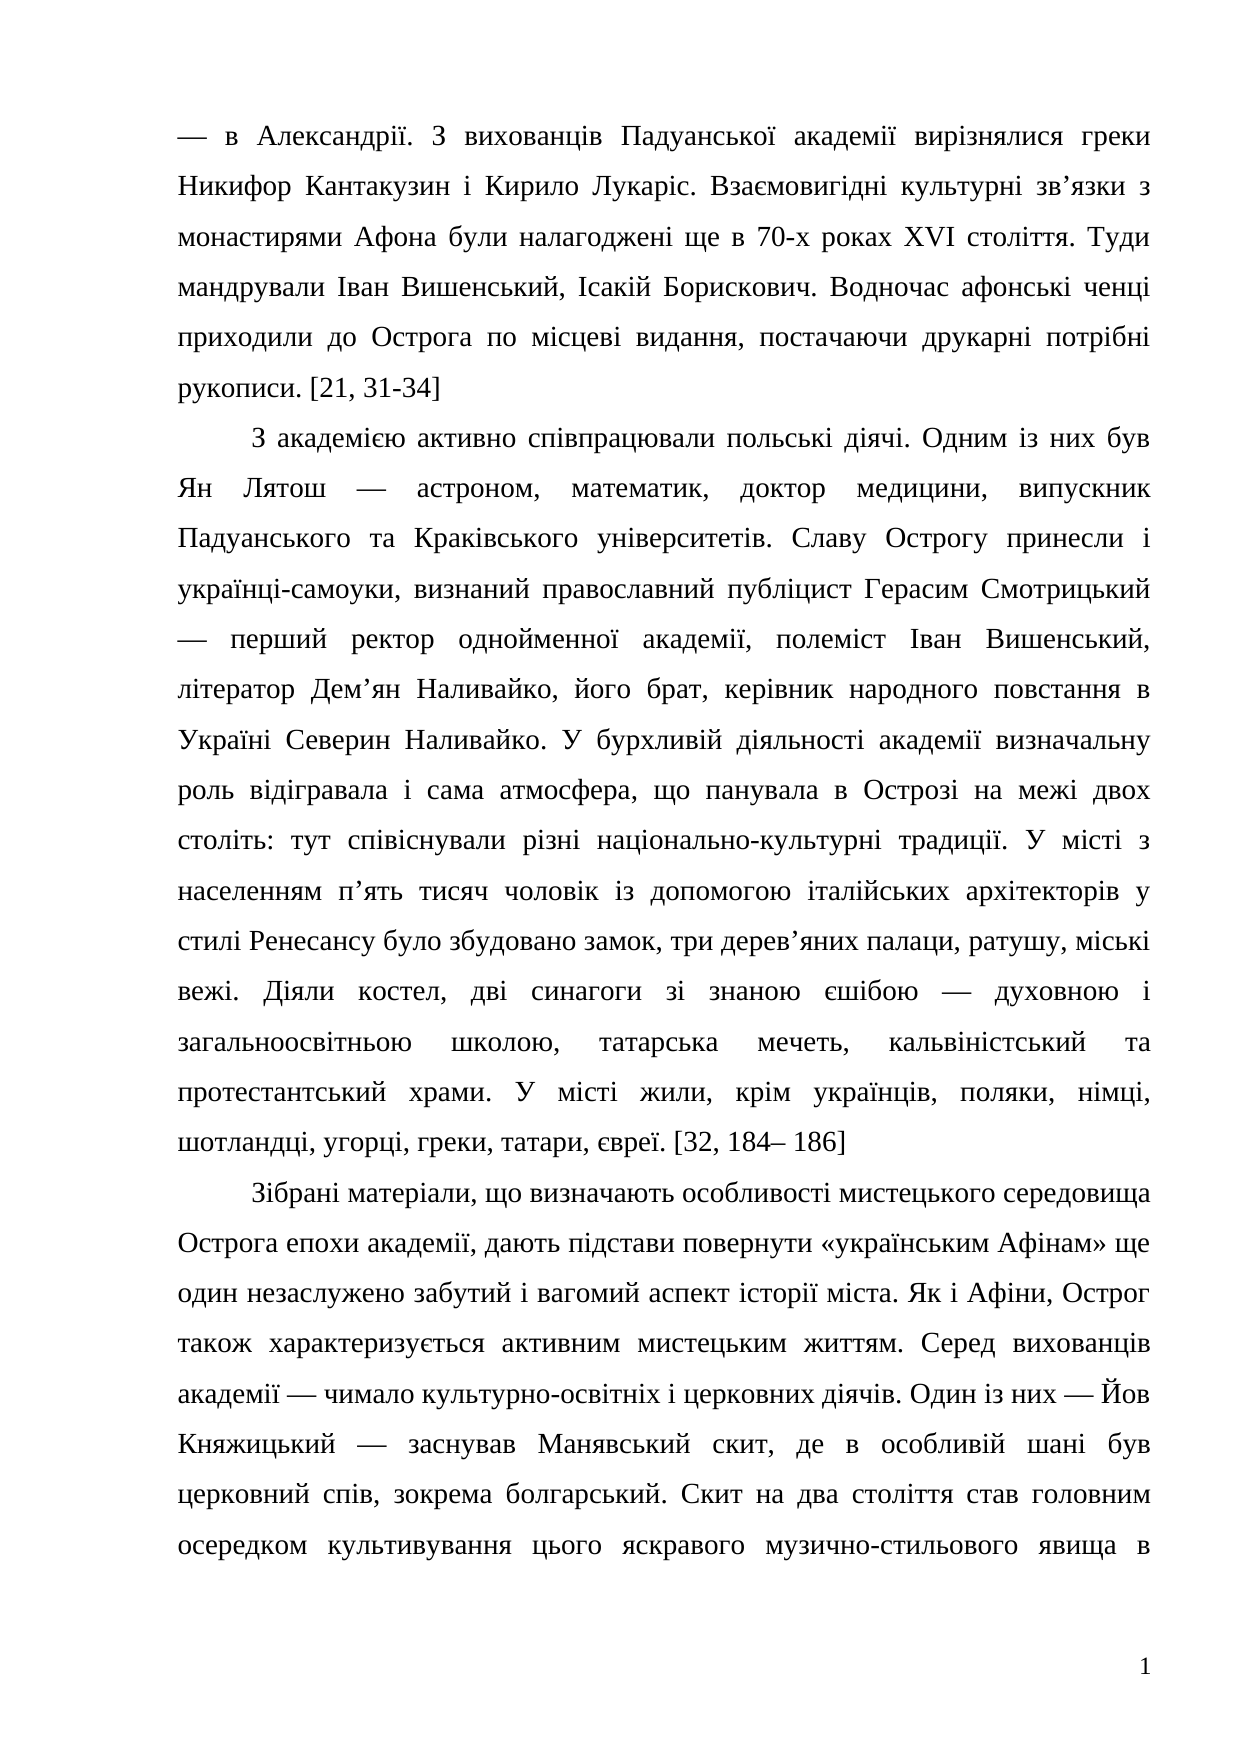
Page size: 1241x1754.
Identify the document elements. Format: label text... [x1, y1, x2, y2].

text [177, 118, 1152, 403]
text З академією активно співпрацювали польські діячі. Одним із них був Ян Лятош — астроном, математик, доктор медицини, випускник Падуанського та Краківського університетів. Славу Острогу принесли і українці-самоуки, визнаний православний публіцист Герасим Смотрицький — перший ректор однойменної академії, полеміст Іван Вишенський, літератор Дем’ян Наливайко, його брат, керівник народного повстання в Україні Северин Наливайко. У бурхливій діяльності академії визначальну роль відігравала і сама атмосфера, що панувала в Острозі на межі двох століть: тут співіснували різні національно-культурні традиції. У місті з населенням п’ять тисяч чоловік із допомогою італійських архітекторів у стилі Ренесансу було збудовано замок, три дерев’яних палаци, ратушу, міські вежі. Діяли костел, дві синагоги зі знаною єшібою — духовною і загальноосвітньою школою, татарська мечеть, кальвіністський та протестантський храми. У місті жили, крім українців, поляки, німці, шотландці, угорці, греки, татари, євреї. [32, 184– 186] [177, 420, 1152, 1158]
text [177, 1175, 1152, 1560]
